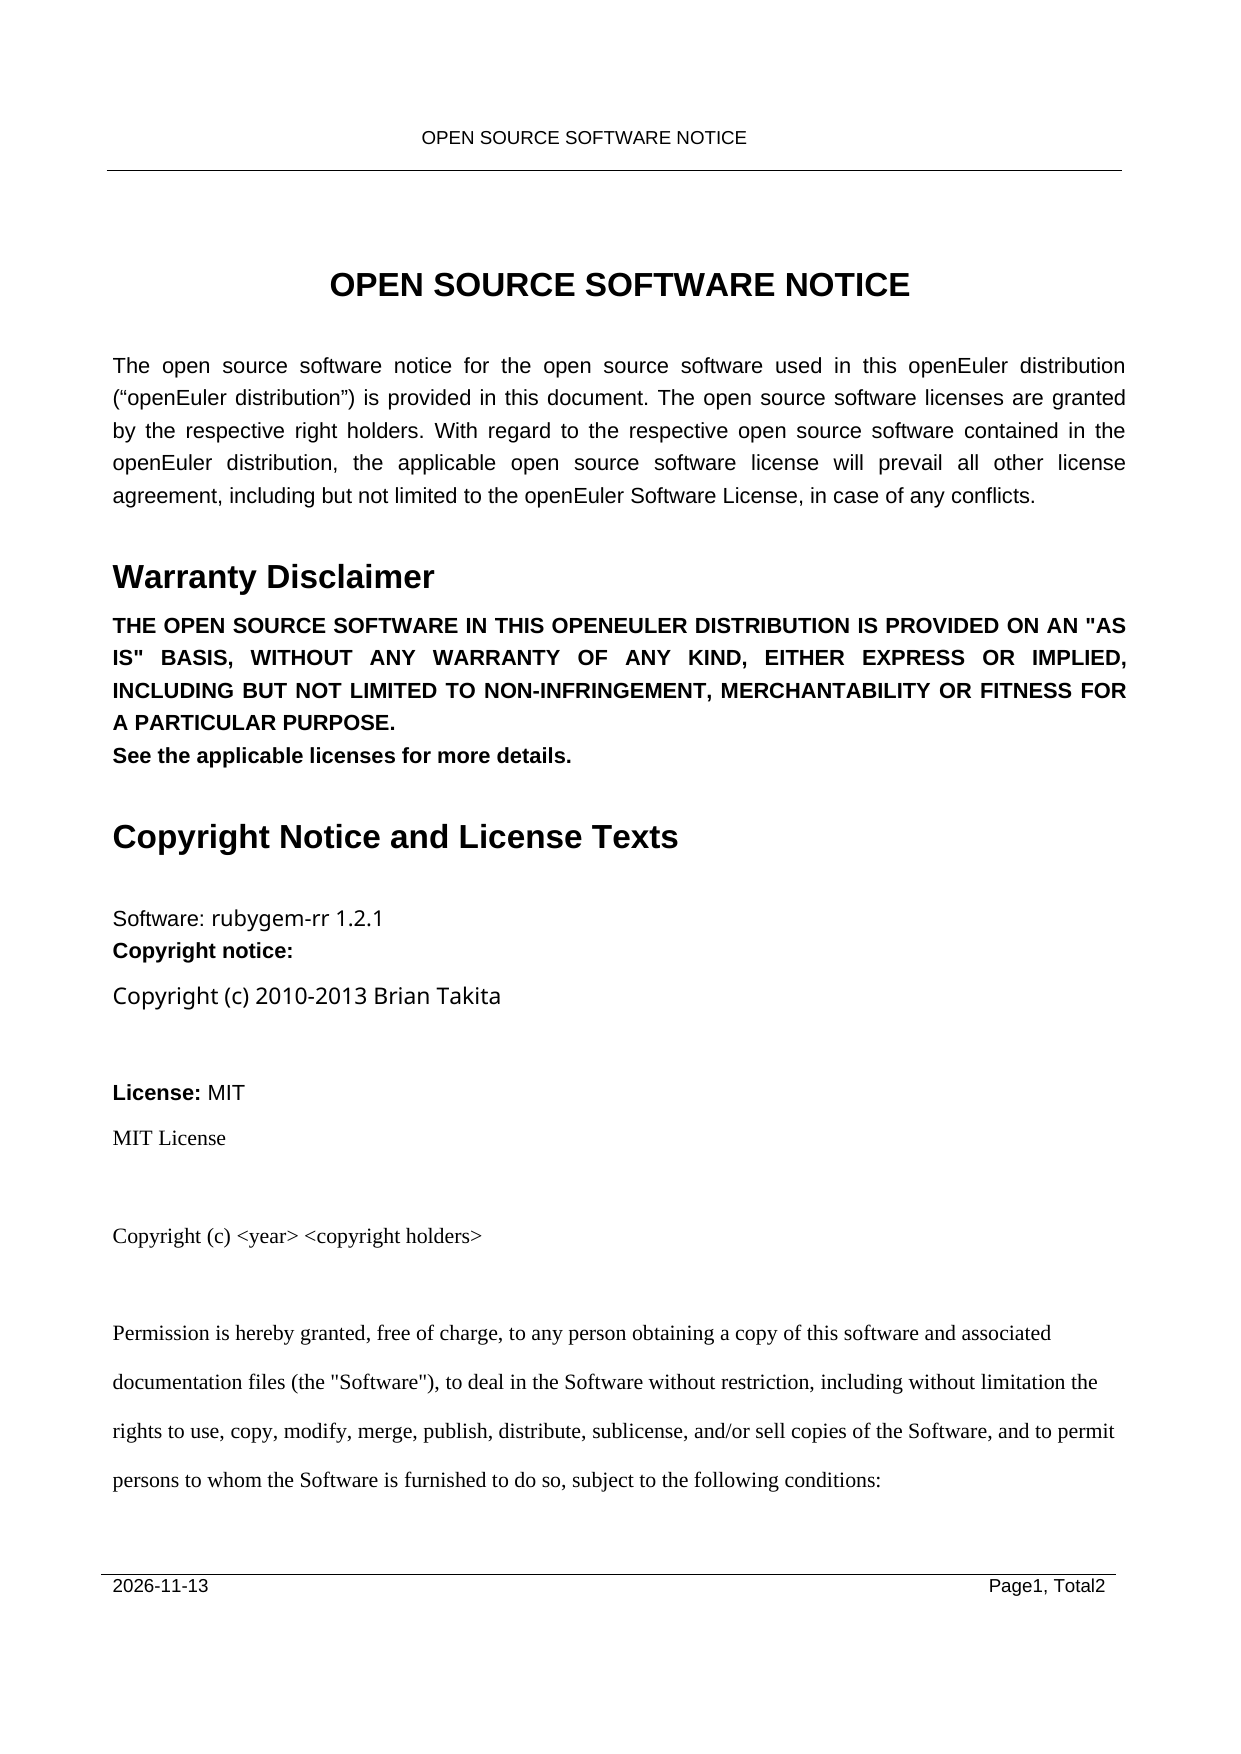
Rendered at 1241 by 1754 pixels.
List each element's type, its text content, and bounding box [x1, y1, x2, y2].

text Copyright Notice and License Texts [112, 804, 1128, 869]
text Copyright (c) 2010-2013 Brian Takita [112, 979, 1128, 1060]
text THE OPEN SOURCE SOFTWARE IN THIS OPENEULER DISTRIBUTION IS PROVIDED ON AN "AS IS" BASIS, WITHOUT ANY WARRANTY OF ANY KIND, EITHER EXPRESS OR IMPLIED, INCLUDING BUT NOT LIMITED TO NON-INFRINGEMENT, MERCHANTABILITY OR FITNESS FOR A PARTICULAR PURPOSE. See the applicable licenses for more details. [112, 609, 1128, 771]
text The open source software notice for the open source software used in this openEuler distribution (“openEuler distribution”) is provided in this document. The open source software licenses are granted by the respective right holders. With regard to the respective open source software contained in the openEuler distribution, the applicable open source software license will prevail all other license agreement, including but not limited to the openEuler Software License, in case of any conflicts. [112, 349, 1128, 511]
text Warranty Disclaimer [112, 544, 1128, 609]
text License: MIT [112, 1077, 1128, 1109]
text Copyright notice: [112, 934, 1128, 966]
text OPEN SOURCE SOFTWARE NOTICE [112, 251, 1128, 316]
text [112, 1122, 1128, 1495]
text Software: rubygem-rr 1.2.1 [112, 901, 1128, 934]
